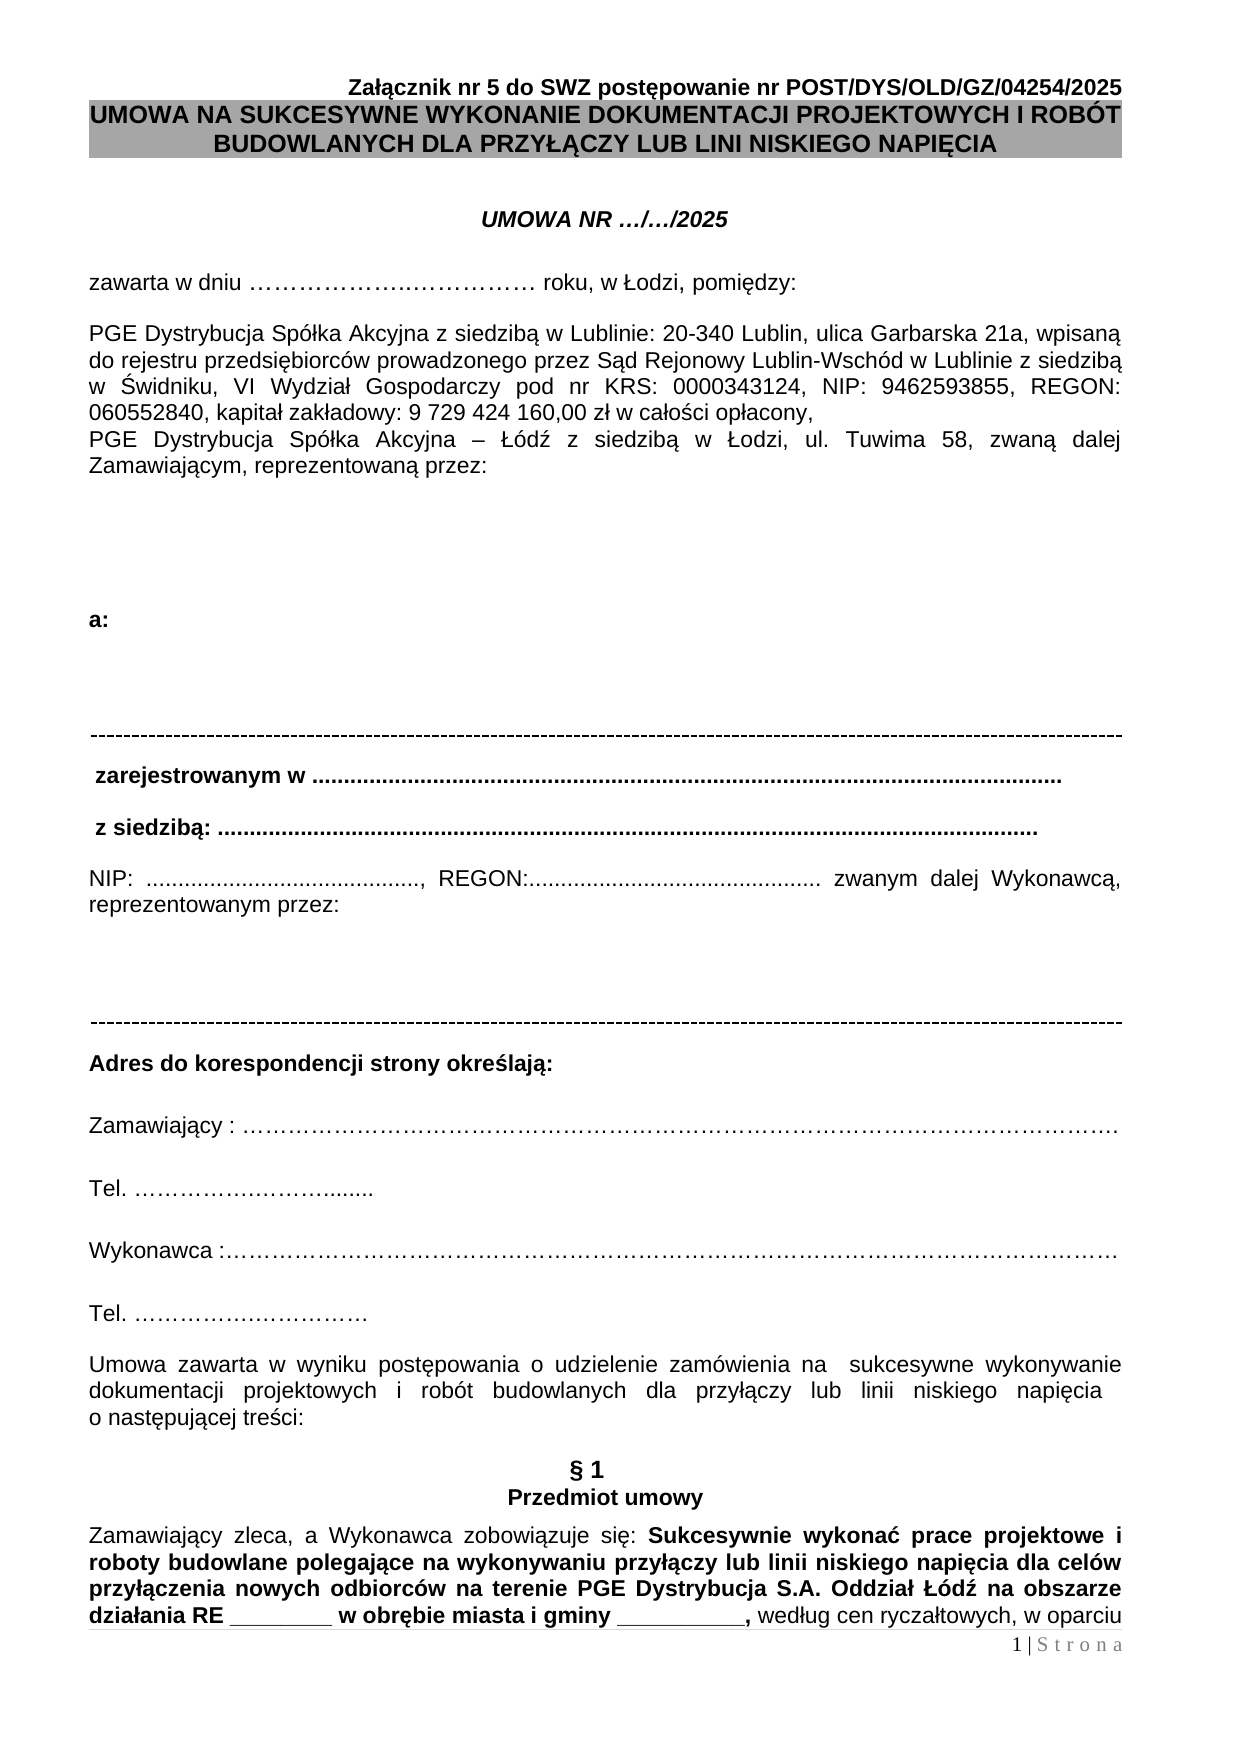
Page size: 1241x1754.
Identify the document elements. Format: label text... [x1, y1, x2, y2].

text UmowA na sukcesywne wykonanie dokumentacji projektowych I robót budowlanych dla przyłączy lub LINI niskiego napięcia [89, 100, 1122, 158]
text NIP: ..........................................., REGON:.............................................. zwanym dalej Wykonawcą, reprezentowanym przez: [89, 865, 1122, 918]
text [89, 1522, 1122, 1628]
text Tel. …………….…………… [89, 1288, 1122, 1326]
text a: [89, 606, 1122, 632]
text Zamawiający : ……………………………………………………………………………………………………. [89, 1101, 1122, 1138]
text Wykonawca :……………………………………………………………………………………………………… [89, 1226, 1122, 1263]
text PGE Dystrybucja Spółka Akcyjna – Łódź z siedzibą w Łodzi, ul. Tuwima 58, zwaną dalej Zamawiającym, reprezentowaną przez: [89, 426, 1122, 478]
text zarejestrowanym w ...................................................................................................................... [89, 762, 1122, 788]
text Tel. …………….………........ [89, 1163, 1122, 1201]
text PGE Dystrybucja Spółka Akcyjna z siedzibą w Lublinie: 20-340 Lublin, ulica Garbarska 21a, wpisaną do rejestru przedsiębiorców prowadzonego przez Sąd Rejonowy Lublin-Wschód w Lublinie z siedzibą w Świdniku, VI Wydział Gospodarczy pod nr KRS: 0000343124, NIP: 9462593855, REGON: 060552840, kapitał zakładowy: 9 729 424 160,00 zł w całości opłacony, [89, 320, 1122, 426]
text UMOWA NR …/…/2025 [89, 195, 1122, 233]
text Przedmiot umowy [89, 1484, 1122, 1510]
text zawarta w dniu ………………..…………… roku, w Łodzi, pomiędzy: [89, 258, 1122, 295]
text Adres do korespondencji strony określają: [89, 1049, 1122, 1076]
text z siedzibą: ................................................................................................................................. [89, 813, 1122, 840]
text Umowa zawarta w wyniku postępowania o udzielenie zamówienia na sukcesywne wykonywanie dokumentacji projektowych i robót budowlanych dla przyłączy lub linii niskiego napięcia o następującej treści: [89, 1351, 1122, 1430]
